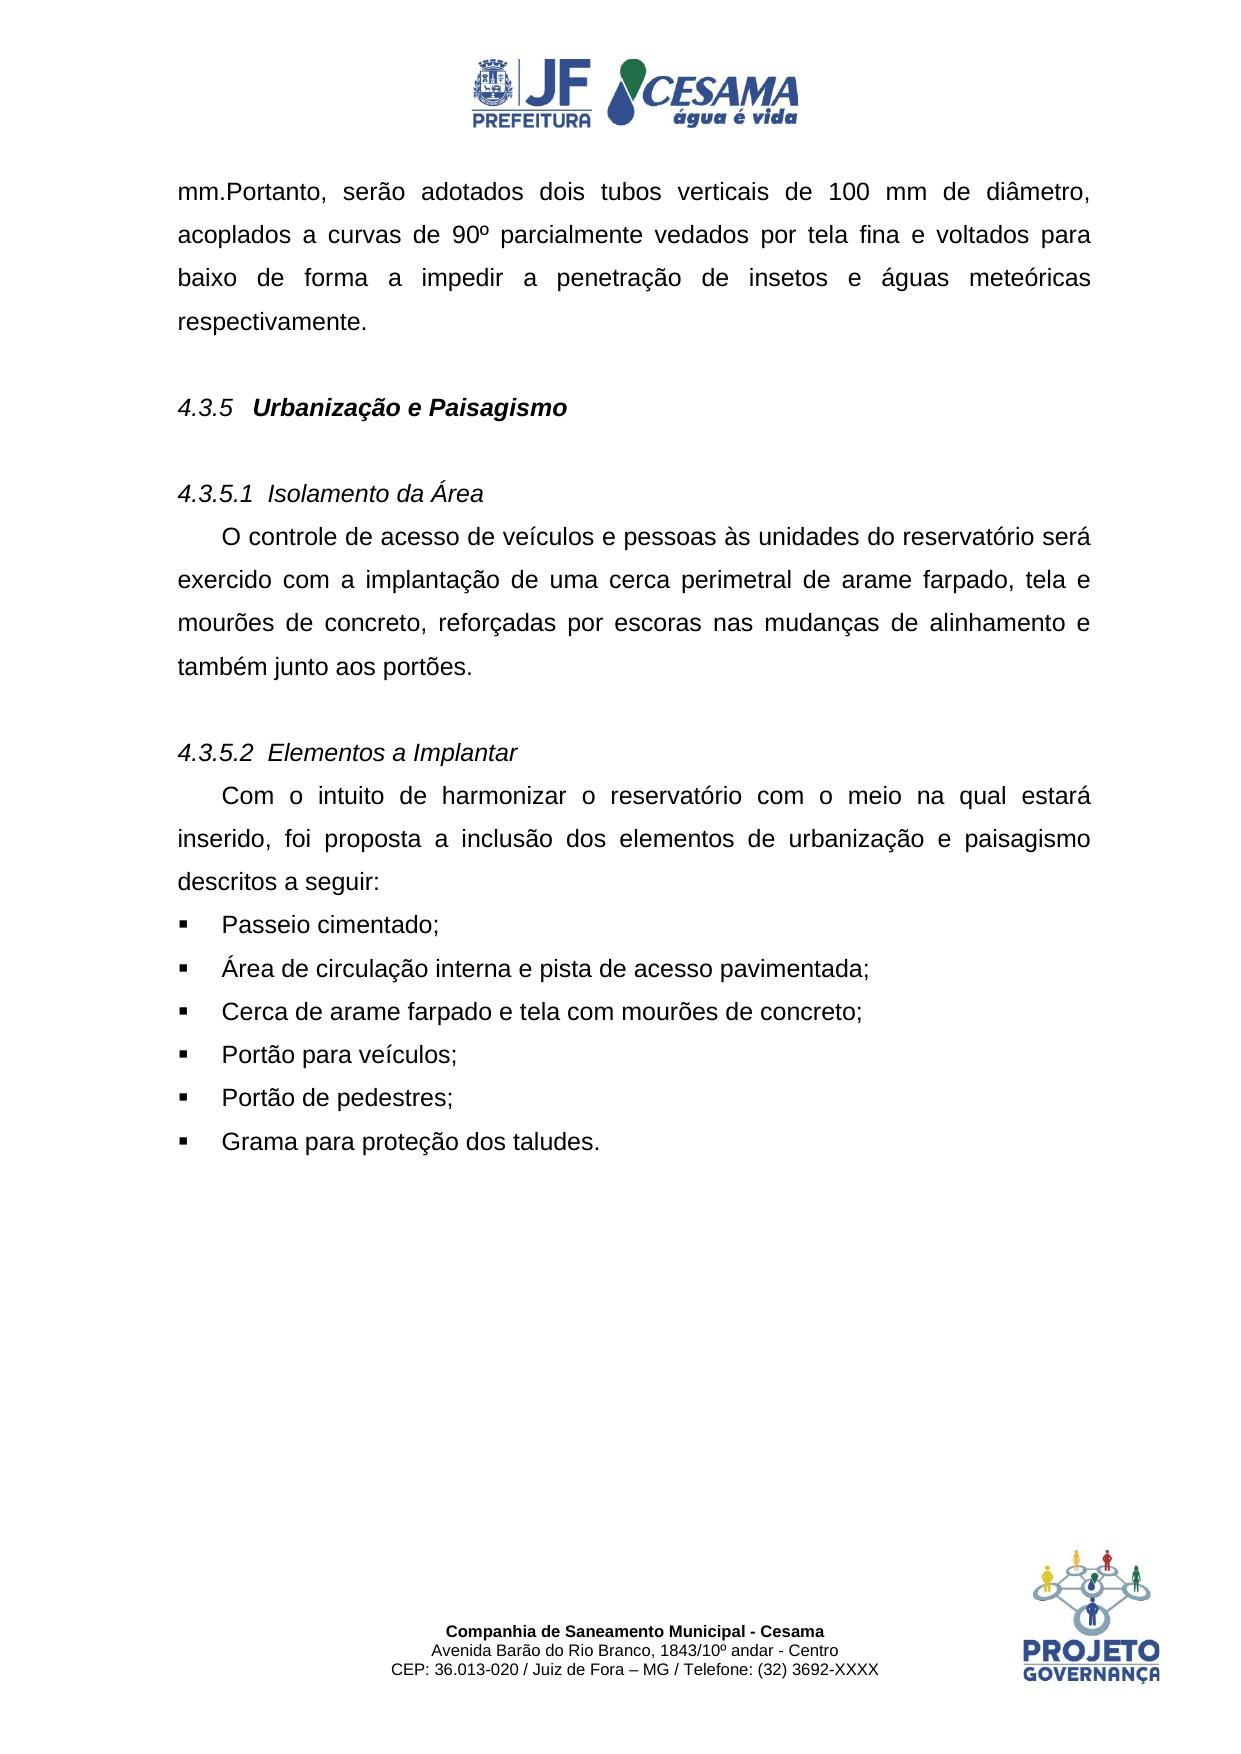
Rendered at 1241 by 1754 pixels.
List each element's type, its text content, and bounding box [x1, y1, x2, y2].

text Área de circulação interna e pista de acesso pavimentada; [177, 953, 1092, 982]
text Portão para veículos; [177, 1040, 1092, 1069]
subtitle Urbanização e Paisagismo [177, 393, 1092, 422]
text Com o intuito de harmonizar o reservatório com o meio na qual estará inserido, foi proposta a inclusão dos elementos de urbanização e paisagismo descritos a seguir: [177, 781, 1092, 896]
subtitle Isolamento da Área [177, 479, 1092, 508]
text Cerca de arame farpado e tela com mourões de concreto; [177, 997, 1092, 1026]
text Passeio cimentado; [177, 910, 1092, 939]
text O controle de acesso de veículos e pessoas às unidades do reservatório será exercido com a implantação de uma cerca perimetral de arame farpado, tela e mourões de concreto, reforçadas por escoras nas mudanças de alinhamento e também junto aos portões. [177, 522, 1092, 680]
text Portão de pedestres; [177, 1083, 1092, 1112]
picture [1023, 1550, 1160, 1684]
text Grama para proteção dos taludes. [177, 1126, 1092, 1155]
picture [471, 59, 799, 128]
subtitle Elementos a Implantar [177, 738, 1092, 767]
